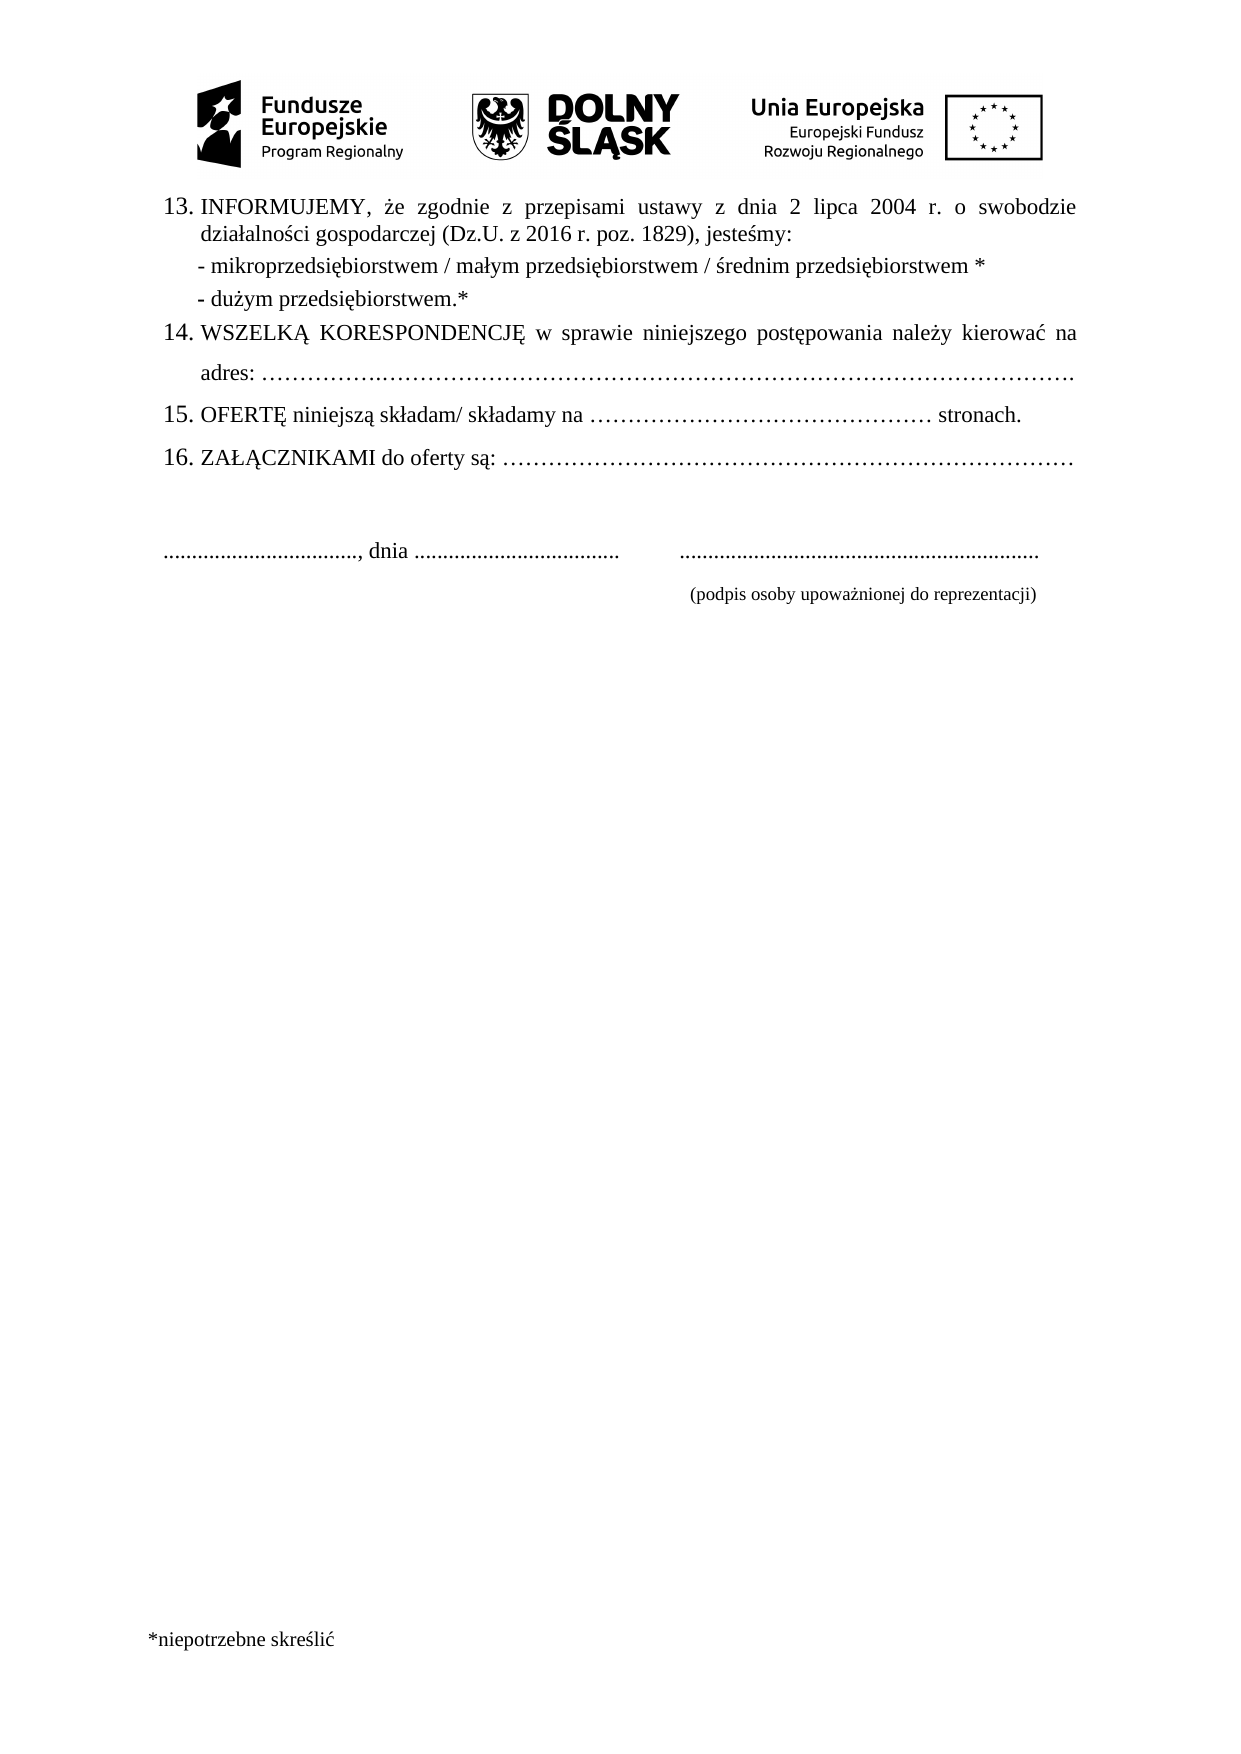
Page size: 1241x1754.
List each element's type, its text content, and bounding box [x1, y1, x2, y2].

picture [197, 73, 1043, 179]
